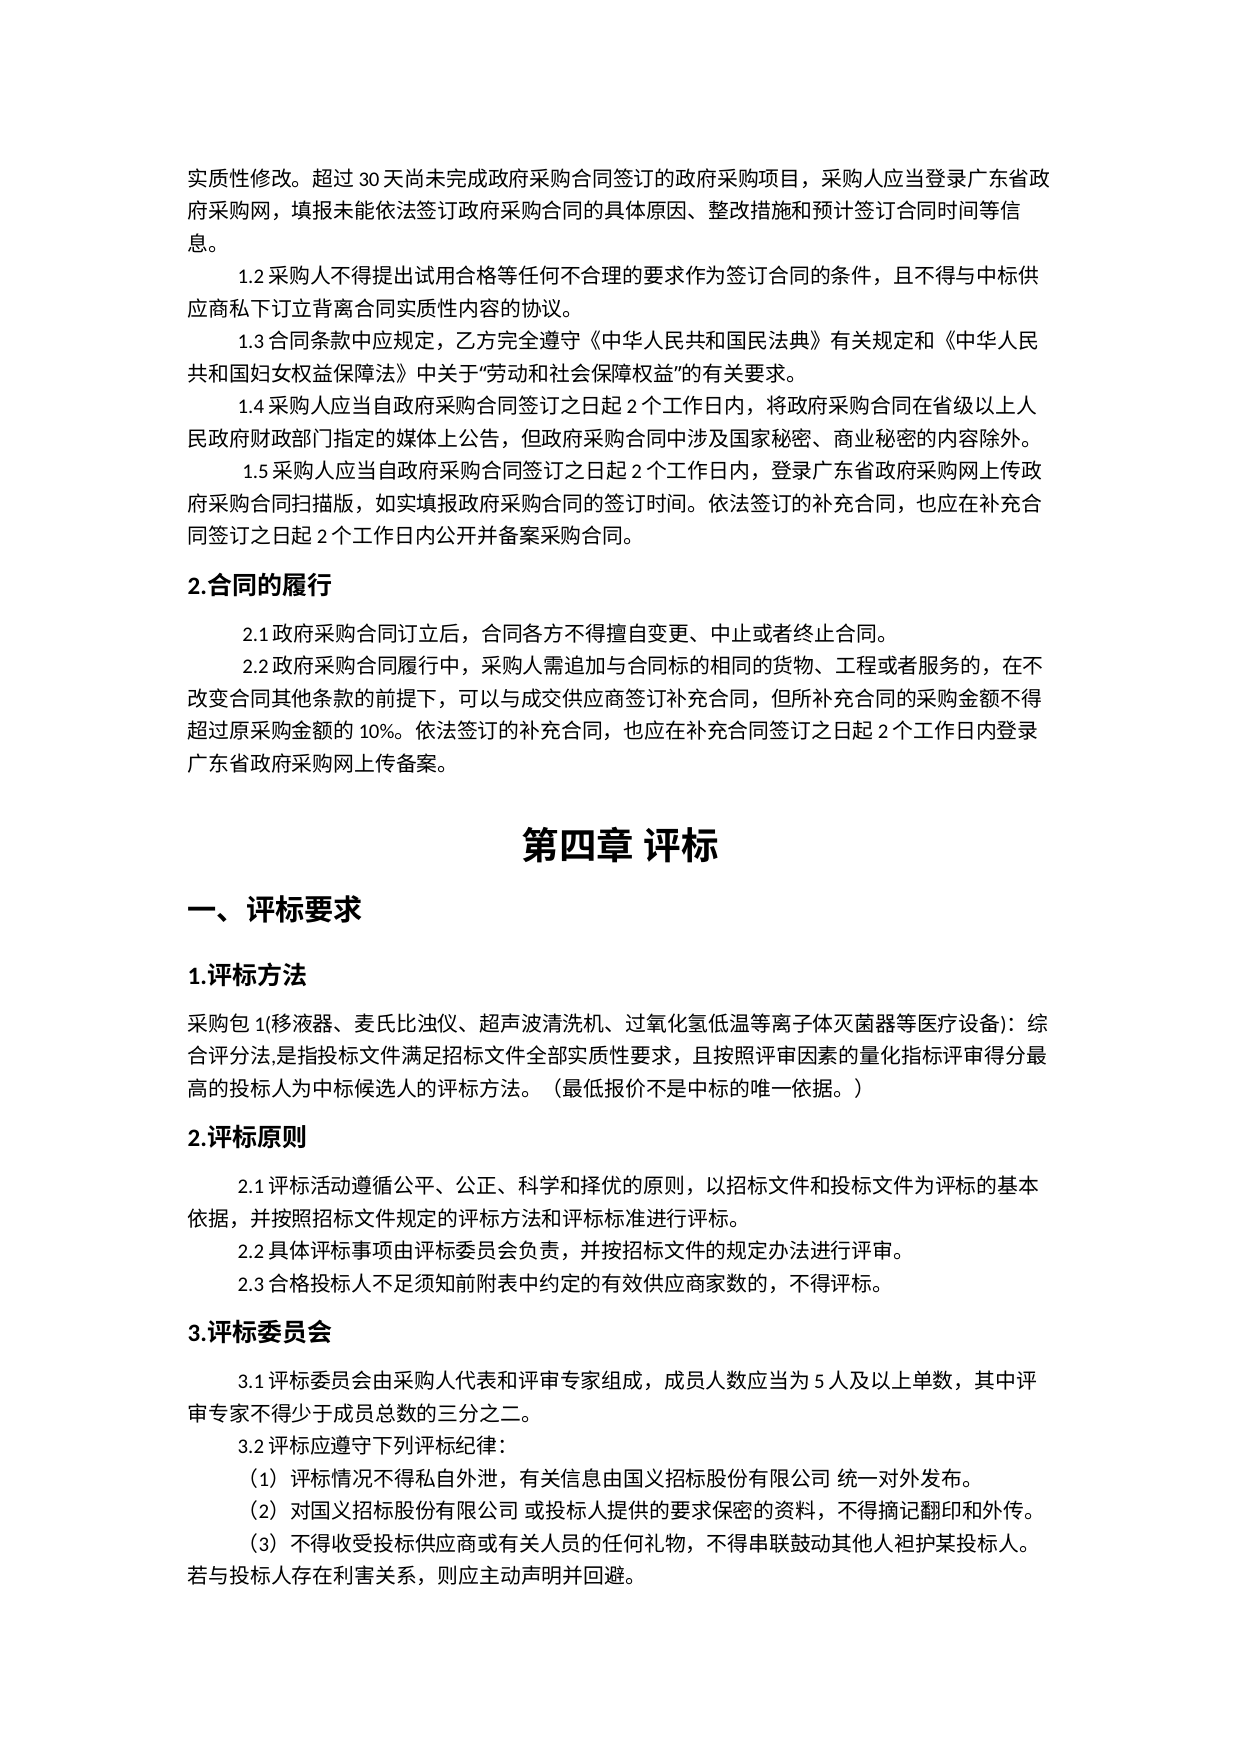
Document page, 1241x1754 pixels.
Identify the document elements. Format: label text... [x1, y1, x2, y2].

text 1.4采购人应当自政府采购合同签订之日起2个工作日内，将政府采购合同在省级以上人民政府财政部门指定的媒体上公告，但政府采购合同中涉及国家秘密、商业秘密的内容除外。 [187, 389, 1053, 454]
text 2.2具体评标事项由评标委员会负责，并按招标文件的规定办法进行评审。 [187, 1234, 1053, 1267]
text 第四章 评标 [187, 812, 1053, 877]
text （1）评标情况不得私自外泄，有关信息由国义招标股份有限公司 统一对外发布。 [187, 1462, 1053, 1494]
text 2.2政府采购合同履行中，采购人需追加与合同标的相同的货物、工程或者服务的，在不改变合同其他条款的前提下，可以与成交供应商签订补充合同，但所补充合同的采购金额不得超过原采购金额的10%。依法签订的补充合同，也应在补充合同签订之日起2个工作日内登录广东省政府采购网上传备案。 [187, 649, 1053, 779]
text 3.2评标应遵守下列评标纪律： [187, 1429, 1053, 1462]
text 3.1评标委员会由采购人代表和评审专家组成，成员人数应当为5人及以上单数，其中评审专家不得少于成员总数的三分之二。 [187, 1364, 1053, 1429]
text （3）不得收受投标供应商或有关人员的任何礼物，不得串联鼓动其他人袒护某投标人。若与投标人存在利害关系，则应主动声明并回避。 [187, 1527, 1053, 1592]
text 2.评标原则 [187, 1104, 1053, 1169]
text 一、评标要求 [187, 877, 1053, 942]
text 3.评标委员会 [187, 1299, 1053, 1364]
text 2.3合格投标人不足须知前附表中约定的有效供应商家数的，不得评标。 [187, 1267, 1053, 1299]
text 1.评标方法 [187, 942, 1053, 1007]
text 1.5采购人应当自政府采购合同签订之日起2个工作日内，登录广东省政府采购网上传政府采购合同扫描版，如实填报政府采购合同的签订时间。依法签订的补充合同，也应在补充合同签订之日起2个工作日内公开并备案采购合同。 [187, 454, 1053, 552]
text 1.2采购人不得提出试用合格等任何不合理的要求作为签订合同的条件，且不得与中标供应商私下订立背离合同实质性内容的协议。 [187, 259, 1053, 324]
text 采购包1(移液器、麦氏比浊仪、超声波清洗机、过氧化氢低温等离子体灭菌器等医疗设备)：综合评分法,是指投标文件满足招标文件全部实质性要求，且按照评审因素的量化指标评审得分最高的投标人为中标候选人的评标方法。（最低报价不是中标的唯一依据。） [187, 1007, 1053, 1104]
text 2.1评标活动遵循公平、公正、科学和择优的原则，以招标文件和投标文件为评标的基本依据，并按照招标文件规定的评标方法和评标标准进行评标。 [187, 1169, 1053, 1234]
text 2.合同的履行 [187, 552, 1053, 617]
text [187, 162, 1053, 259]
text 1.3合同条款中应规定，乙方完全遵守《中华人民共和国民法典》有关规定和《中华人民共和国妇女权益保障法》中关于“劳动和社会保障权益”的有关要求。 [187, 324, 1053, 389]
text 2.1政府采购合同订立后，合同各方不得擅自变更、中止或者终止合同。 [187, 617, 1053, 649]
text （2）对国义招标股份有限公司 或投标人提供的要求保密的资料，不得摘记翻印和外传。 [187, 1494, 1053, 1527]
